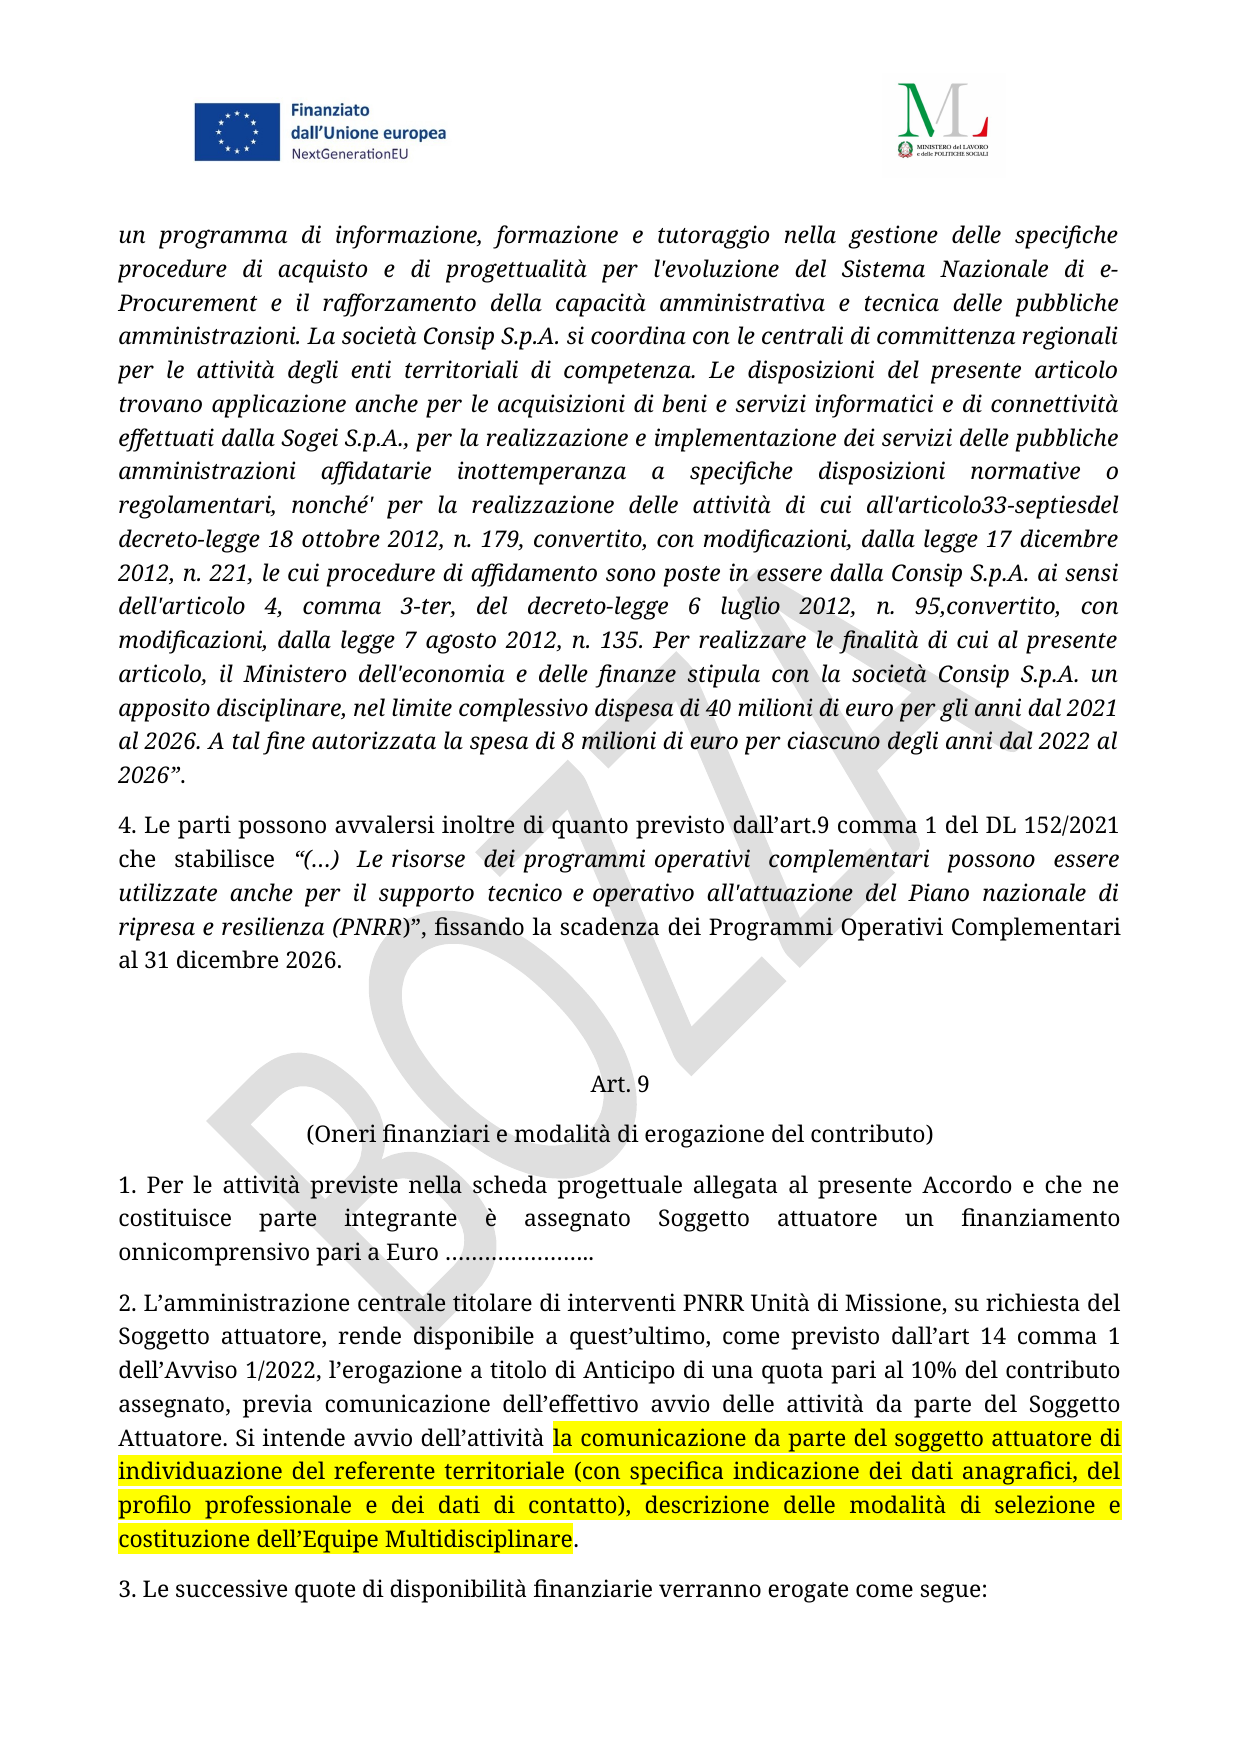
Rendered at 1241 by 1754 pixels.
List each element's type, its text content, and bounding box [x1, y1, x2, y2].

text 2. L’amministrazione centrale titolare di interventi PNRR Unità di Missione, su richiesta del Soggetto attuatore, rende disponibile a quest’ultimo, come previsto dall’art 14 comma 1 dell’Avviso 1/2022, l’erogazione a titolo di Anticipo di una quota pari al 10% del contributo assegnato, previa comunicazione dell’effettivo avvio delle attività da parte del Soggetto Attuatore. Si intende avvio dell’attività la comunicazione da parte del soggetto attuatore di individuazione del referente territoriale (con specifica indicazione dei dati anagrafici, del profilo professionale e dei dati di contatto), descrizione delle modalità di selezione e costituzione dell’Equipe Multidisciplinare. [118, 1286, 1122, 1455]
text (Oneri finanziari e modalità di erogazione del contributo) [118, 1118, 1122, 1149]
text 3. Le successive quote di disponibilità finanziarie verranno erogate come segue: [118, 1573, 1122, 1604]
text Art. 9 [118, 1068, 1122, 1099]
picture [193, 97, 453, 163]
text 4. Le parti possono avvalersi inoltre di quanto previsto dall’art.9 comma 1 del DL 152/2021 che stabilisce “(…) Le risorse dei programmi operativi complementari possono essere utilizzate anche per il supporto tecnico e operativo all'attuazione del Piano nazionale di ripresa e resilienza (PNRR)”, fissando la scadenza dei Programmi Operativi Complementari al 31 dicembre 2026. [118, 809, 1122, 976]
picture [881, 73, 1007, 178]
text 1. Per le attività previste nella scheda progettuale allegata al presente Accordo e che ne costituisce parte integrante è assegnato Soggetto attuatore un finanziamento onnicomprensivo pari a Euro ………………….. [118, 1168, 1122, 1267]
